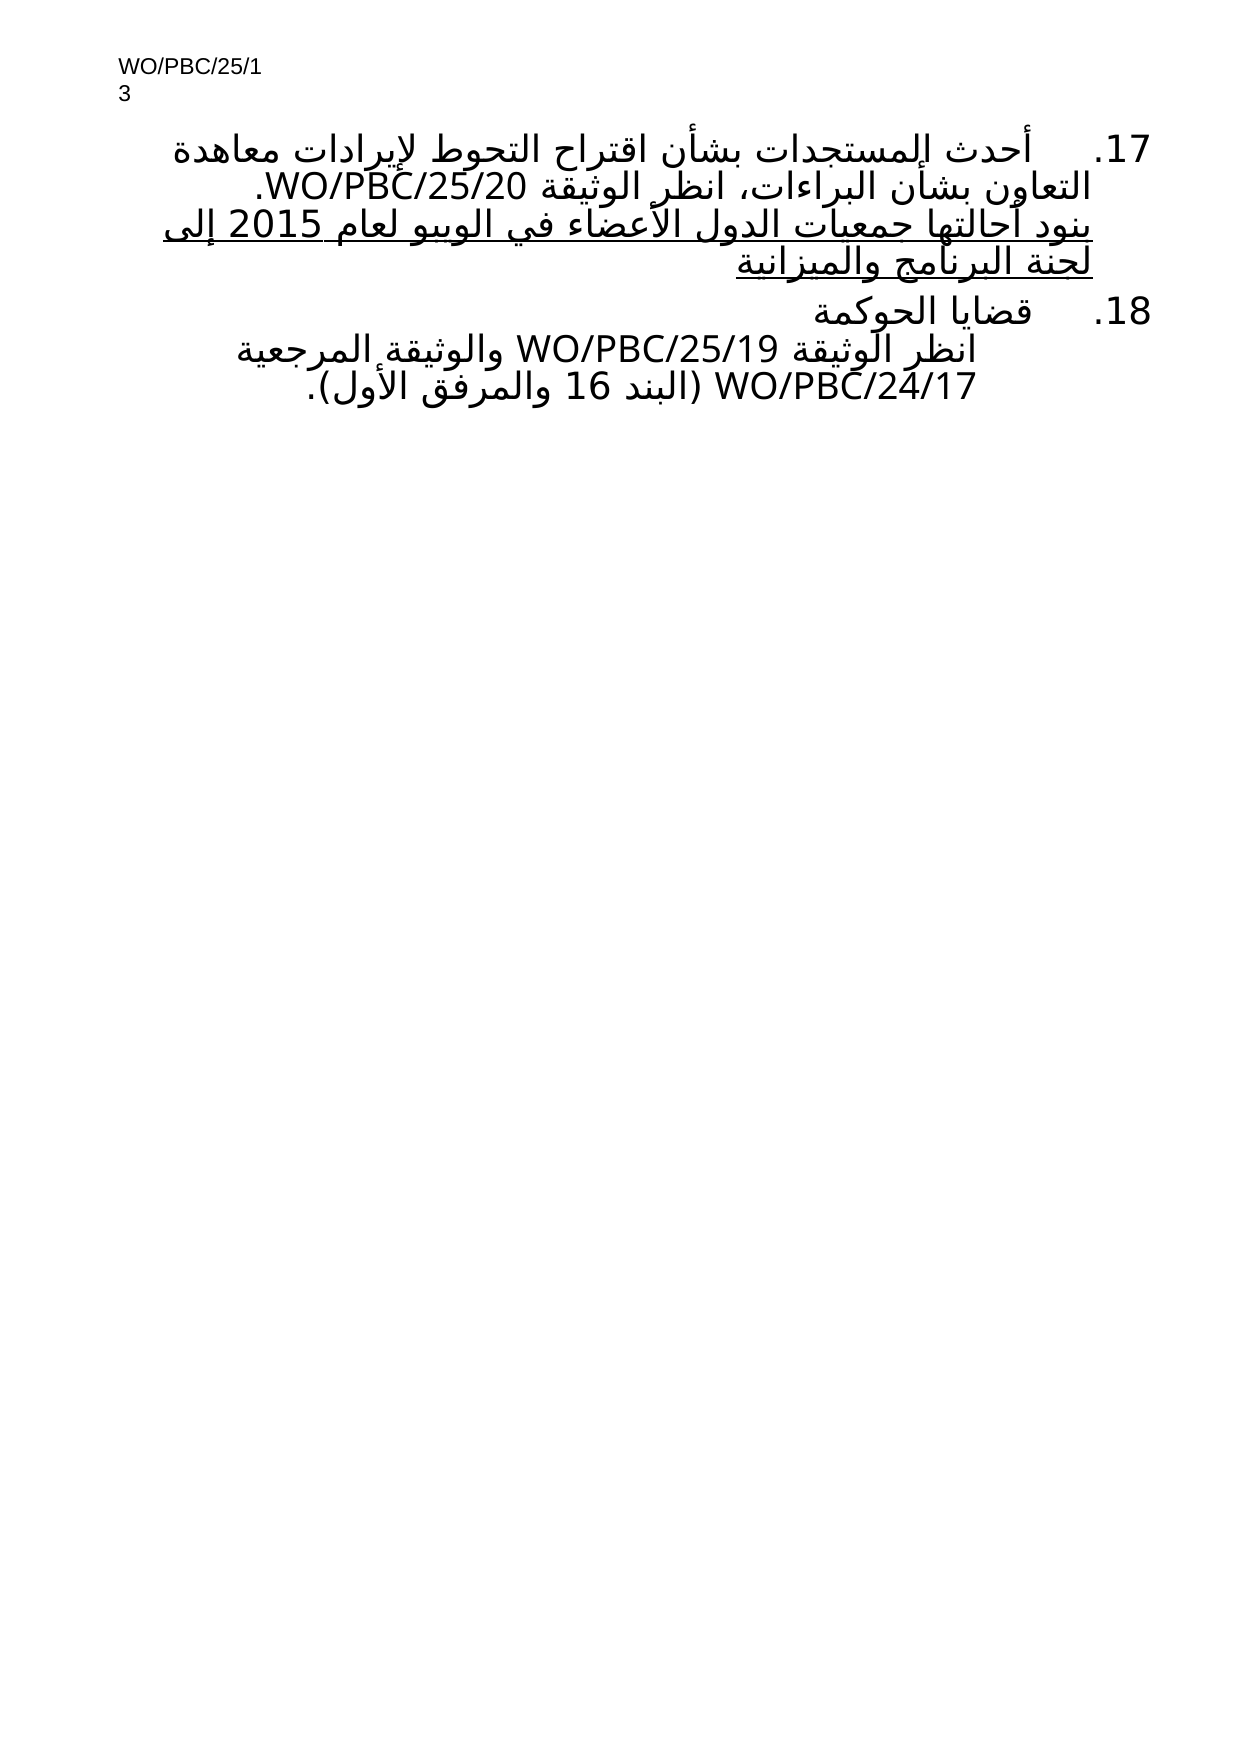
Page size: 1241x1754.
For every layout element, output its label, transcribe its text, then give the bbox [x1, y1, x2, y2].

text انظر الوثيقة WO/PBC/25/19 والوثيقة المرجعية WO/PBC/24/17 (البند 16 والمرفق الأول). [118, 332, 977, 407]
text قضايا الحوكمة [118, 295, 920, 332]
text أحدث المستجدات بشأن اقتراح التحوط لإيرادات معاهدة التعاون بشأن البراءات، انظر الوثيقة WO/PBC/25/20. [118, 132, 1092, 207]
text بنود أحالتها جمعيات الدول الأعضاء في الويبو لعام 2015 إلى لجنة البرنامج والميزانية [118, 207, 1092, 282]
text قضايا الحوكمة [881, 295, 1092, 332]
